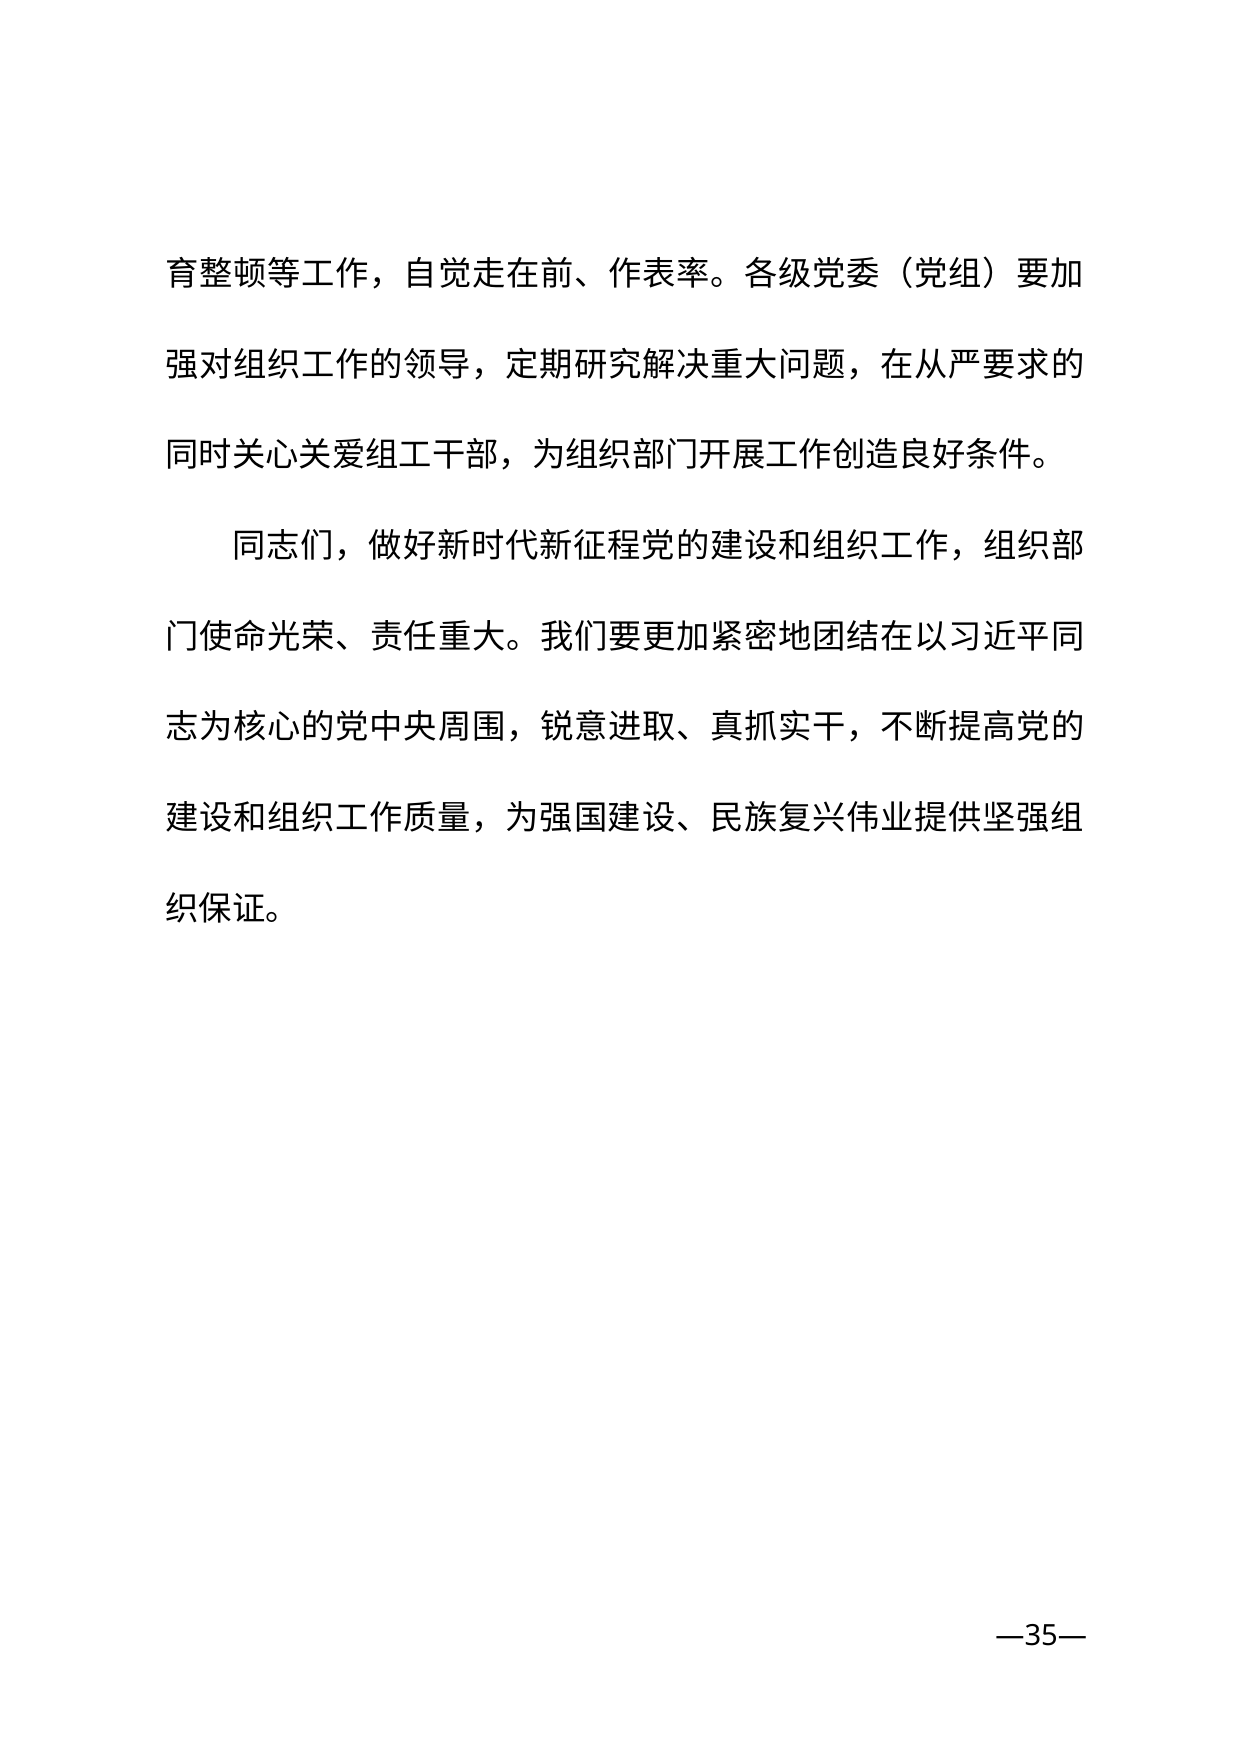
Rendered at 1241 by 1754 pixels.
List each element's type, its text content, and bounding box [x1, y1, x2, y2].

text 同志们，做好新时代新征程党的建设和组织工作，组织部门使命光荣、责任重大。我们要更加紧密地团结在以习近平同志为核心的党中央周围，锐意进取、真抓实干，不断提高党的建设和组织工作质量，为强国建设、民族复兴伟业提供坚强组织保证。 [165, 498, 1087, 951]
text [165, 226, 1087, 498]
